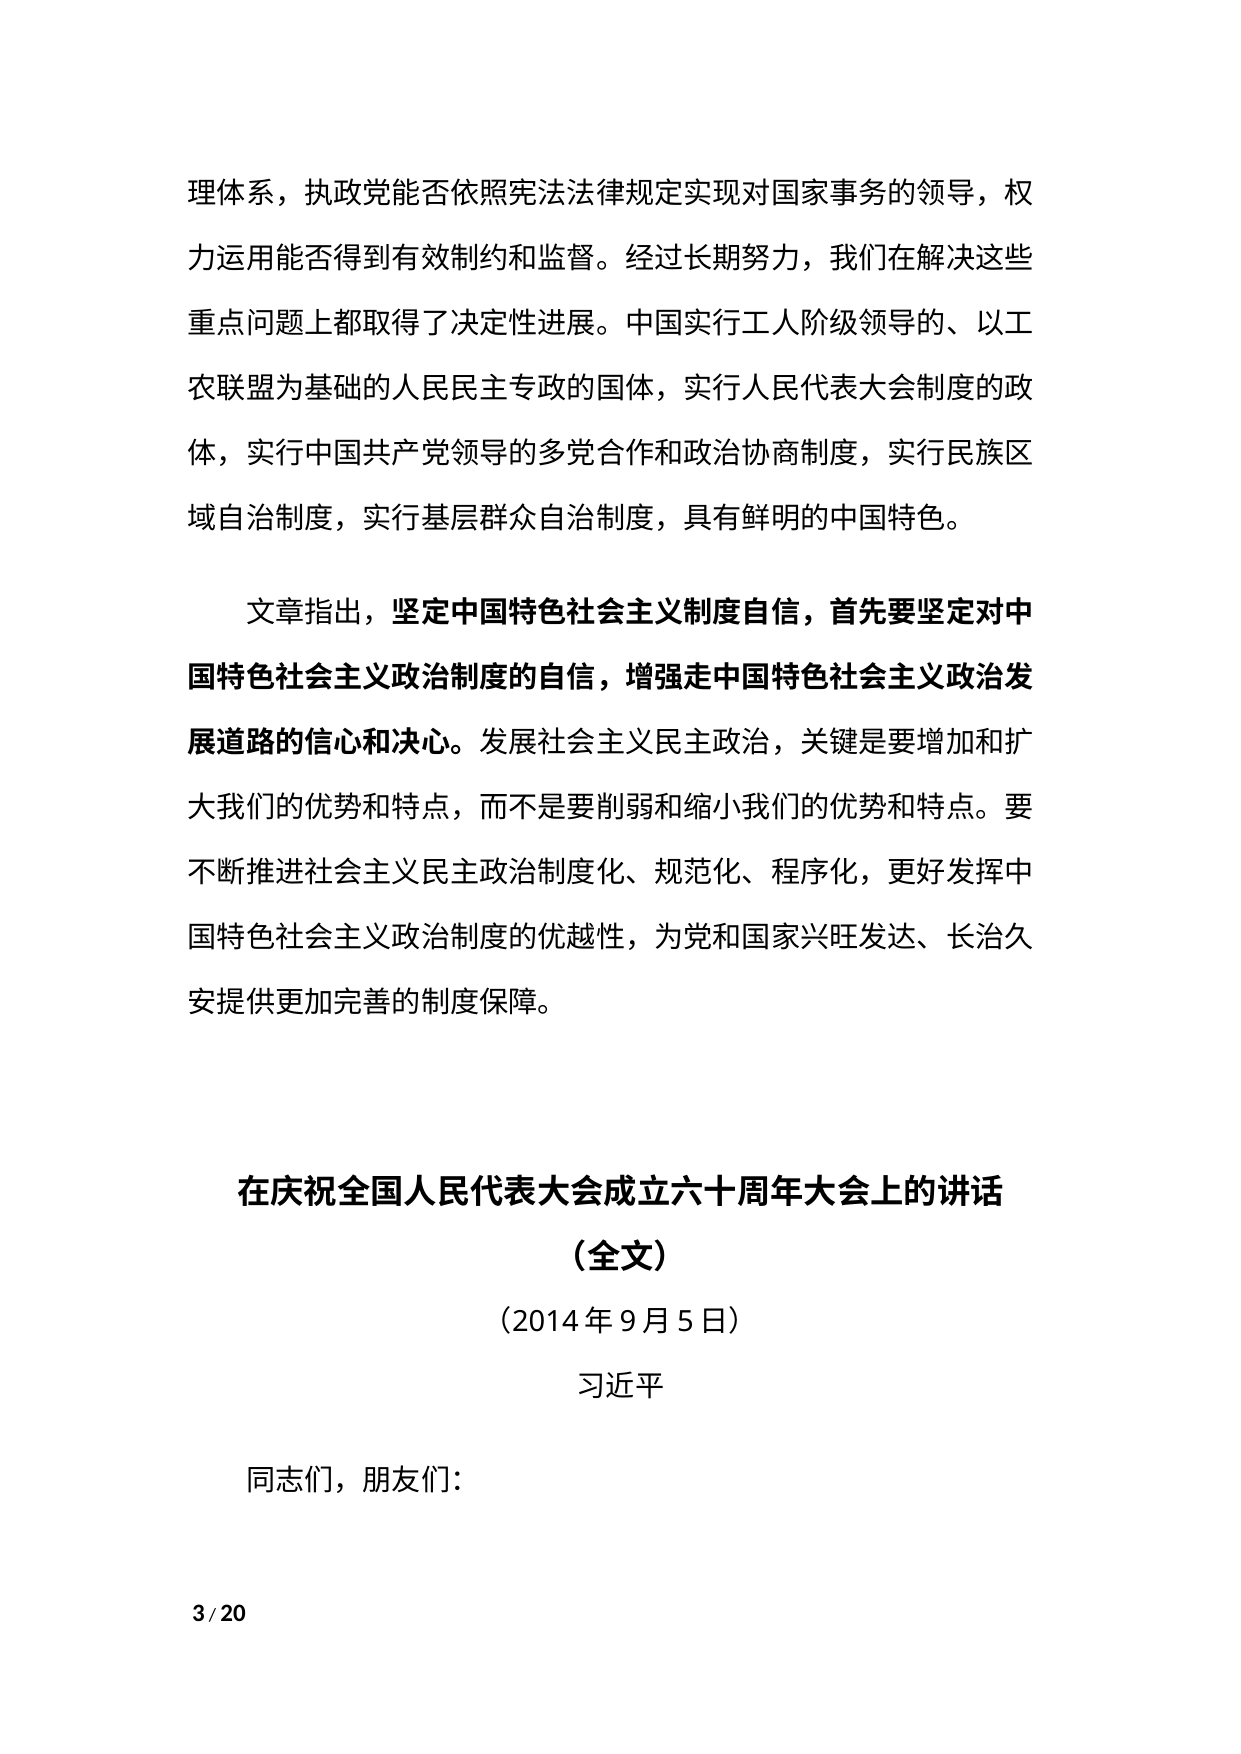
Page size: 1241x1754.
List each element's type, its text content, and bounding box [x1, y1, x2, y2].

text 同志们，朋友们： [187, 1445, 1053, 1510]
text 文章指出，坚定中国特色社会主义制度自信，首先要坚定对中国特色社会主义政治制度的自信，增强走中国特色社会主义政治发展道路的信心和决心。发展社会主义民主政治，关键是要增加和扩大我们的优势和特点，而不是要削弱和缩小我们的优势和特点。要不断推进社会主义民主政治制度化、规范化、程序化，更好发挥中国特色社会主义政治制度的优越性，为党和国家兴旺发达、长治久安提供更加完善的制度保障。 [187, 578, 1053, 1033]
text （2014年9月5日） [187, 1286, 1053, 1351]
text （全文） [187, 1221, 1053, 1286]
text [187, 158, 1053, 548]
text 在庆祝全国人民代表大会成立六十周年大会上的讲话 [187, 1156, 1053, 1221]
text 习近平 [187, 1351, 1053, 1416]
